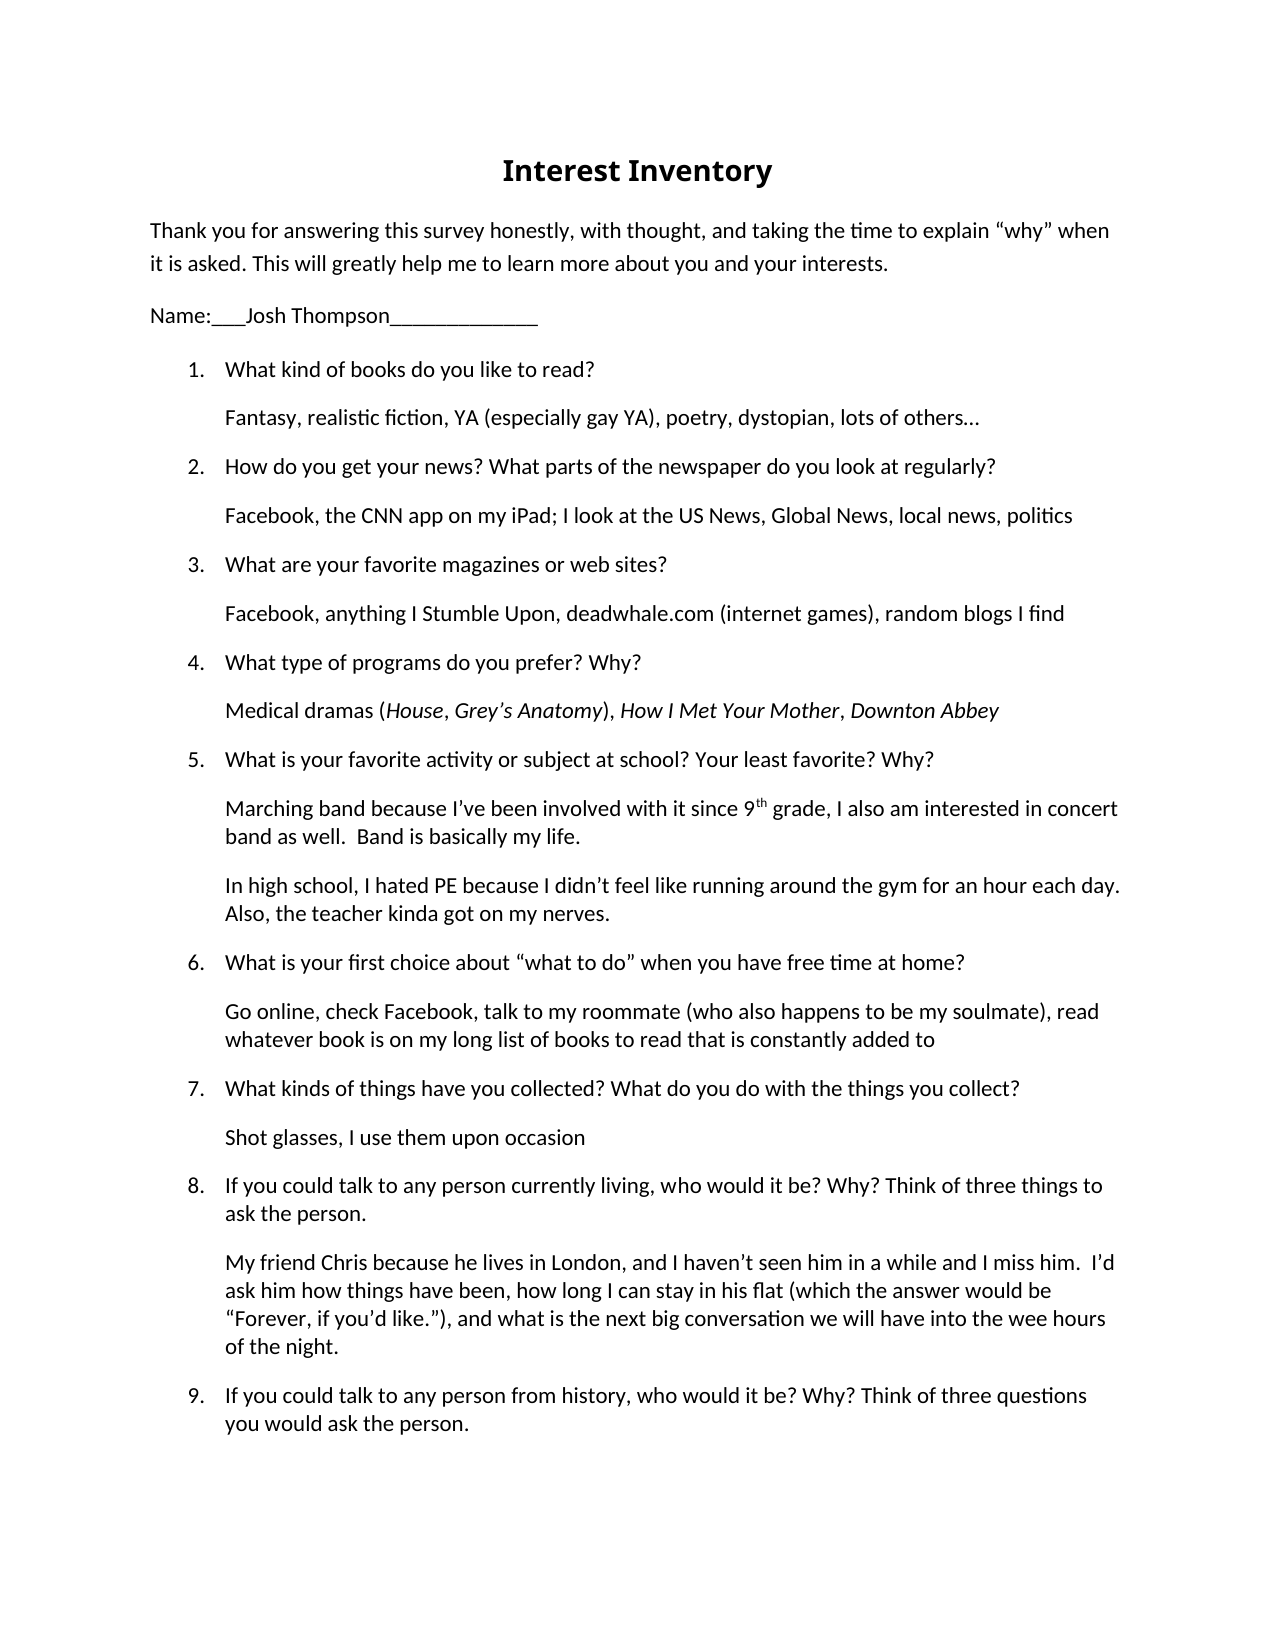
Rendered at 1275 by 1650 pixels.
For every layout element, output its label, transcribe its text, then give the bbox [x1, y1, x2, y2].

text Medical dramas (House, Grey’s Anatomy), How I Met Your Mother, Downton Abbey [225, 697, 1125, 725]
list What kinds of things have you collected? What do you do with the things you collect? [187, 1074, 1125, 1102]
list What are your favorite magazines or web sites? [187, 550, 1125, 578]
text My friend Chris because he lives in London, and I haven’t seen him in a while and I miss him. I’d ask him how things have been, how long I can stay in his flat (which the answer would be “Forever, if you’d like.”), and what is the next big conversation we will have into the wee hours of the night. [225, 1248, 1125, 1361]
list What is your favorite activity or subject at school? Your least favorite? Why? [187, 746, 1125, 773]
list What is your first choice about “what to do” when you have free time at home? [187, 948, 1125, 976]
text Facebook, anything I Stumble Upon, deadwhale.com (internet games), random blogs I find [225, 599, 1125, 627]
text Interest Inventory [150, 150, 1125, 190]
text Fantasy, realistic fiction, YA (especially gay YA), poetry, dystopian, lots of others… [225, 403, 1125, 432]
text Facebook, the CNN app on my iPad; I look at the US News, Global News, local news, politics [225, 501, 1125, 529]
list If you could talk to any person from history, who would it be? Why? Think of three questions you would ask the person. [187, 1381, 1125, 1437]
text Name:___Josh Thompson_____________ [150, 302, 1125, 330]
list If you could talk to any person currently living, who would it be? Why? Think of three things to ask the person. [187, 1172, 1125, 1228]
text Shot glasses, I use them upon occasion [225, 1123, 1125, 1151]
text In high school, I hated PE because I didn’t feel like running around the gym for an hour each day. Also, the teacher kinda got on my nerves. [225, 871, 1125, 927]
text Go online, check Facebook, talk to my roommate (who also happens to be my soulmate), read whatever book is on my long list of books to read that is constantly added to [225, 997, 1125, 1053]
text Thank you for answering this survey honestly, with thought, and taking the time to explain “why” when it is asked. This will greatly help me to learn more about you and your interests. [150, 216, 1125, 277]
list What type of programs do you prefer? Why? [187, 648, 1125, 676]
list What kind of books do you like to read? [187, 355, 1125, 383]
text Marching band because I’ve been involved with it since 9th grade, I also am interested in concert band as well. Band is basically my life. [225, 794, 1125, 850]
list How do you get your news? What parts of the newspaper do you look at regularly? [187, 452, 1125, 480]
